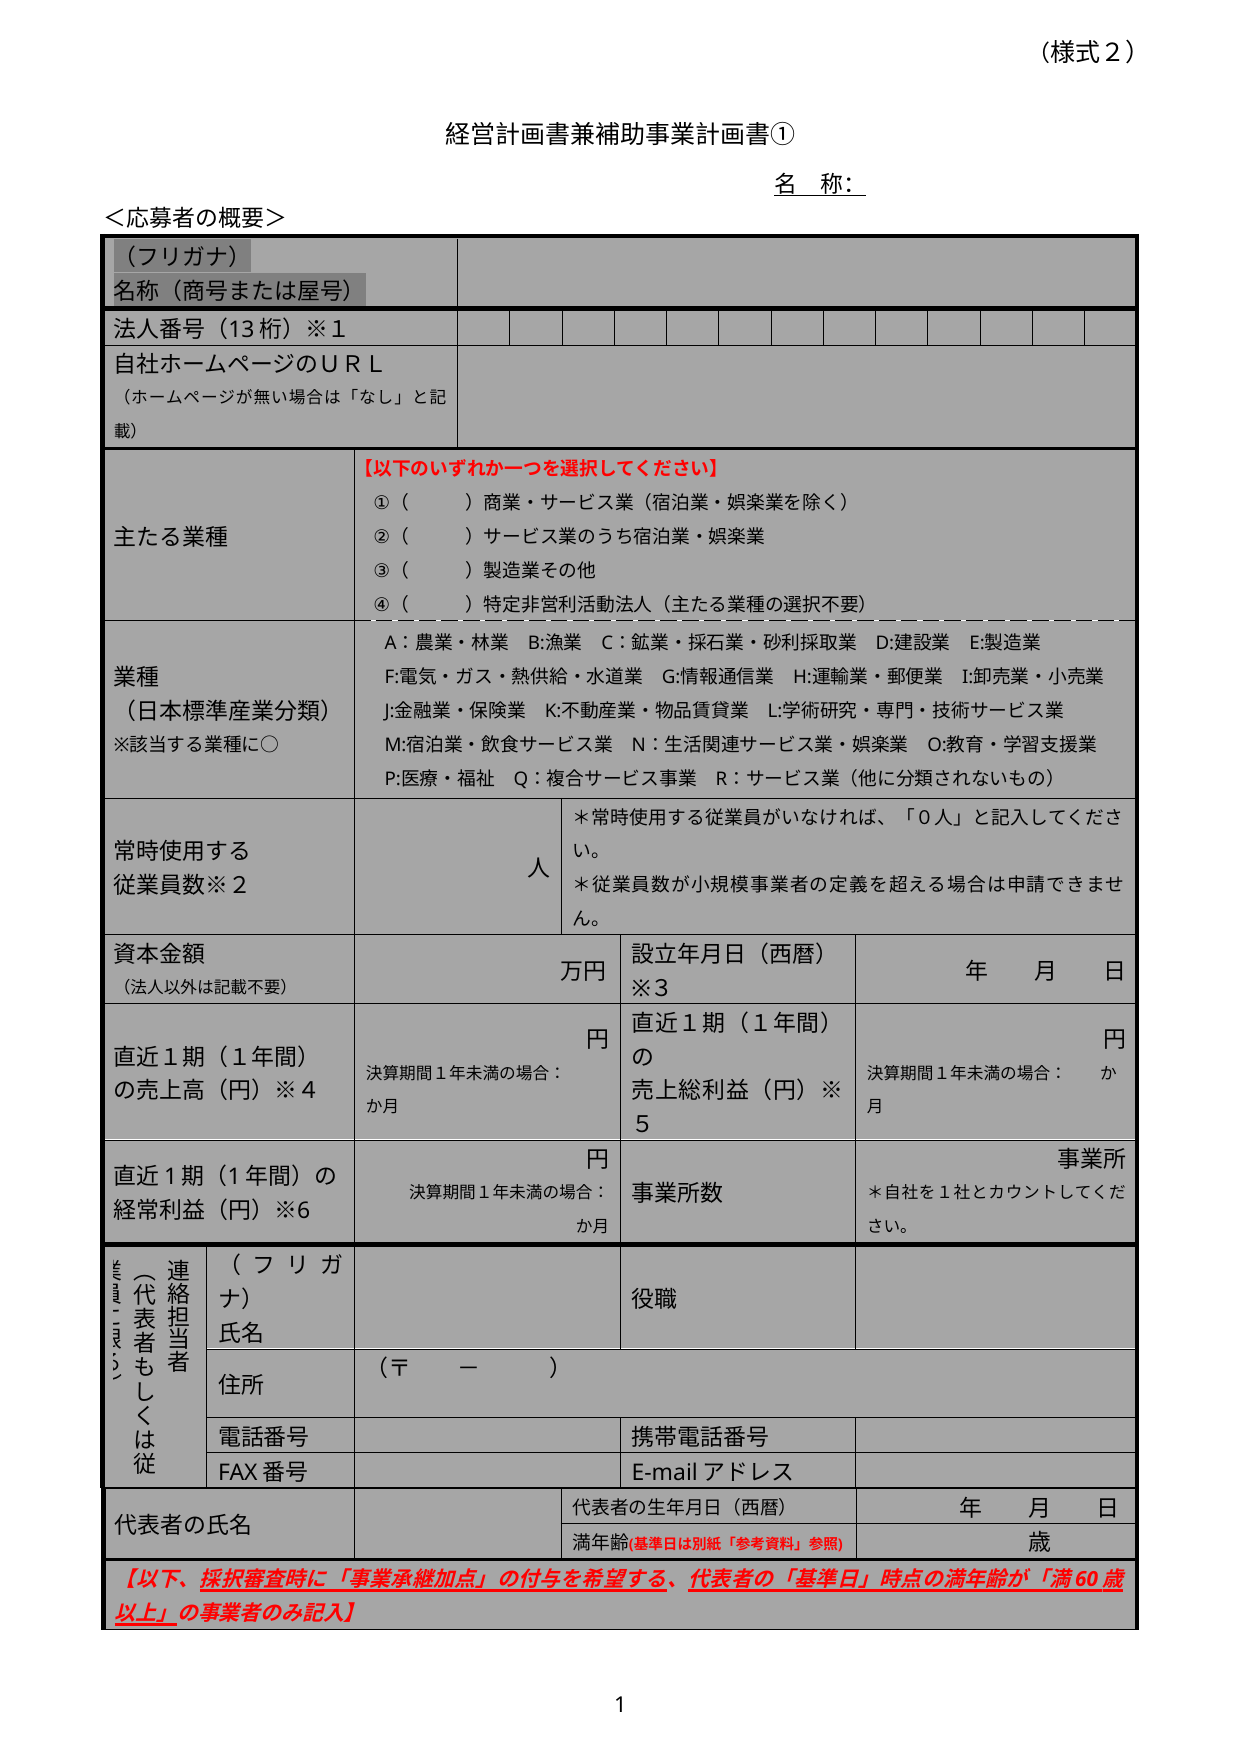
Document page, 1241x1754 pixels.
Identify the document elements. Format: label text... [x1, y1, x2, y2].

table_header 代表者の生年月日（西暦） [562, 1489, 856, 1523]
table_cell [1033, 311, 1084, 345]
table_cell [856, 1453, 1135, 1487]
table_cell [615, 311, 666, 345]
table_cell [563, 311, 614, 345]
table_cell 住所 [207, 1350, 354, 1417]
table_cell 常時使用する 従業員数※２ [105, 799, 354, 934]
table_cell [355, 1453, 620, 1487]
table_cell 万円 [355, 935, 620, 1003]
table_header 代表者の氏名 [106, 1489, 354, 1558]
table_cell 人 [355, 799, 561, 934]
table_cell 携帯電話番号 [621, 1418, 855, 1452]
table_cell E-mailアドレス [621, 1453, 855, 1487]
text 経営計画書兼補助事業計画書① [148, 98, 1092, 166]
table_header 【以下のいずれか一つを選択してください】 ①（ ）商業・サービス業（宿泊業・娯楽業を除く） ②（ ）サービス業のうち宿泊業・娯楽業 ③（ ）製造業その他 ④（ ）特定非営利活動法人（主たる業種の選択不要） [355, 450, 1135, 620]
table_cell 法人番号（13桁）※１ [105, 311, 457, 345]
table_cell FAX番号 [207, 1453, 354, 1487]
table_cell [355, 1247, 620, 1348]
table_cell [772, 311, 823, 345]
table_header 主たる業種 [105, 450, 354, 620]
table_cell [1085, 311, 1135, 345]
table_cell [856, 1247, 1135, 1348]
table_cell [824, 311, 875, 345]
table_cell 円 決算期間１年未満の場合： か月 [355, 1004, 620, 1139]
table_cell [458, 311, 509, 345]
table_cell ＊常時使用する従業員がいなければ、「０人」と記入してください。 ＊従業員数が小規模事業者の定義を超える場合は申請できません。 [562, 799, 1135, 934]
table_header [458, 238, 1135, 306]
table_cell [981, 311, 1032, 345]
table_cell 直近1期（1年間）の 経常利益（円）※6 [105, 1141, 354, 1242]
table_cell 設立年月日（西暦） ※３ [621, 935, 855, 1003]
table_cell 円 決算期間１年未満の場合： か月 [355, 1141, 620, 1242]
table_cell 事業所数 [621, 1141, 855, 1242]
table_cell 満年齢(基準日は別紙「参考資料」参照) [562, 1524, 856, 1558]
table_cell [667, 311, 718, 345]
text ＜応募者の概要＞ [103, 200, 1092, 234]
table_cell 連絡担当者 （代表者もしくは従業員に限る） [105, 1247, 206, 1487]
table_cell （〒 － ） [355, 1350, 1135, 1417]
table_header （フリガナ） 名称（商号または屋号） [105, 238, 457, 306]
table_header 自社ホームページのＵＲＬ （ホームページが無い場合は「なし」と記載） [105, 346, 457, 447]
table_cell [876, 311, 927, 345]
table_header [355, 1489, 561, 1558]
table_cell 資本金額 （法人以外は記載不要） [105, 935, 354, 1003]
table_cell 電話番号 [207, 1418, 354, 1452]
table_cell 【以下、採択審査時に「事業承継加点」の付与を希望する、代表者の「基準日」時点の満年齢が「満60歳以上」の事業者のみ記入】 [106, 1561, 1135, 1629]
table_cell 円 決算期間１年未満の場合： か月 [856, 1004, 1135, 1139]
text 名 称： [591, 166, 1093, 200]
table_header 業種 （日本標準産業分類） ※該当する業種に○ [105, 621, 354, 798]
table_cell 直近１期（１年間） の売上高（円）※４ [105, 1004, 354, 1139]
table_header A：農業・林業 B:漁業 C：鉱業・採石業・砂利採取業 D:建設業 E:製造業 F:電気・ガス・熱供給・水道業 G:情報通信業 H:運輸業・郵便業 I:卸売業・小売業 J:金融業・保険業 K:不動産業・物品賃貸業 L:学術研究・専門・技術サービス業 M:宿泊業・飲食サービス業 N：生活関連サービス業・娯楽業 O:教育・学習支援業 P:医療・福祉 Q：複合サービス事業 R：サービス業（他に分類されないもの） [355, 621, 1135, 798]
table_header 年 月 日 [857, 1489, 1135, 1523]
table_cell （フリガナ） 氏名 [207, 1247, 354, 1348]
table_cell 歳 [857, 1524, 1135, 1558]
table_cell 年 月 日 [856, 935, 1135, 1003]
table_cell [856, 1418, 1135, 1452]
table_cell [928, 311, 980, 345]
table_cell 役職 [621, 1247, 855, 1348]
table_cell [510, 311, 562, 345]
table_cell [719, 311, 771, 345]
table_cell [355, 1418, 620, 1452]
table_header [458, 346, 1135, 447]
table_cell 直近１期（１年間）の 売上総利益（円）※５ [621, 1004, 855, 1139]
table_cell 事業所 ＊自社を１社とカウントしてください。 [856, 1141, 1135, 1242]
